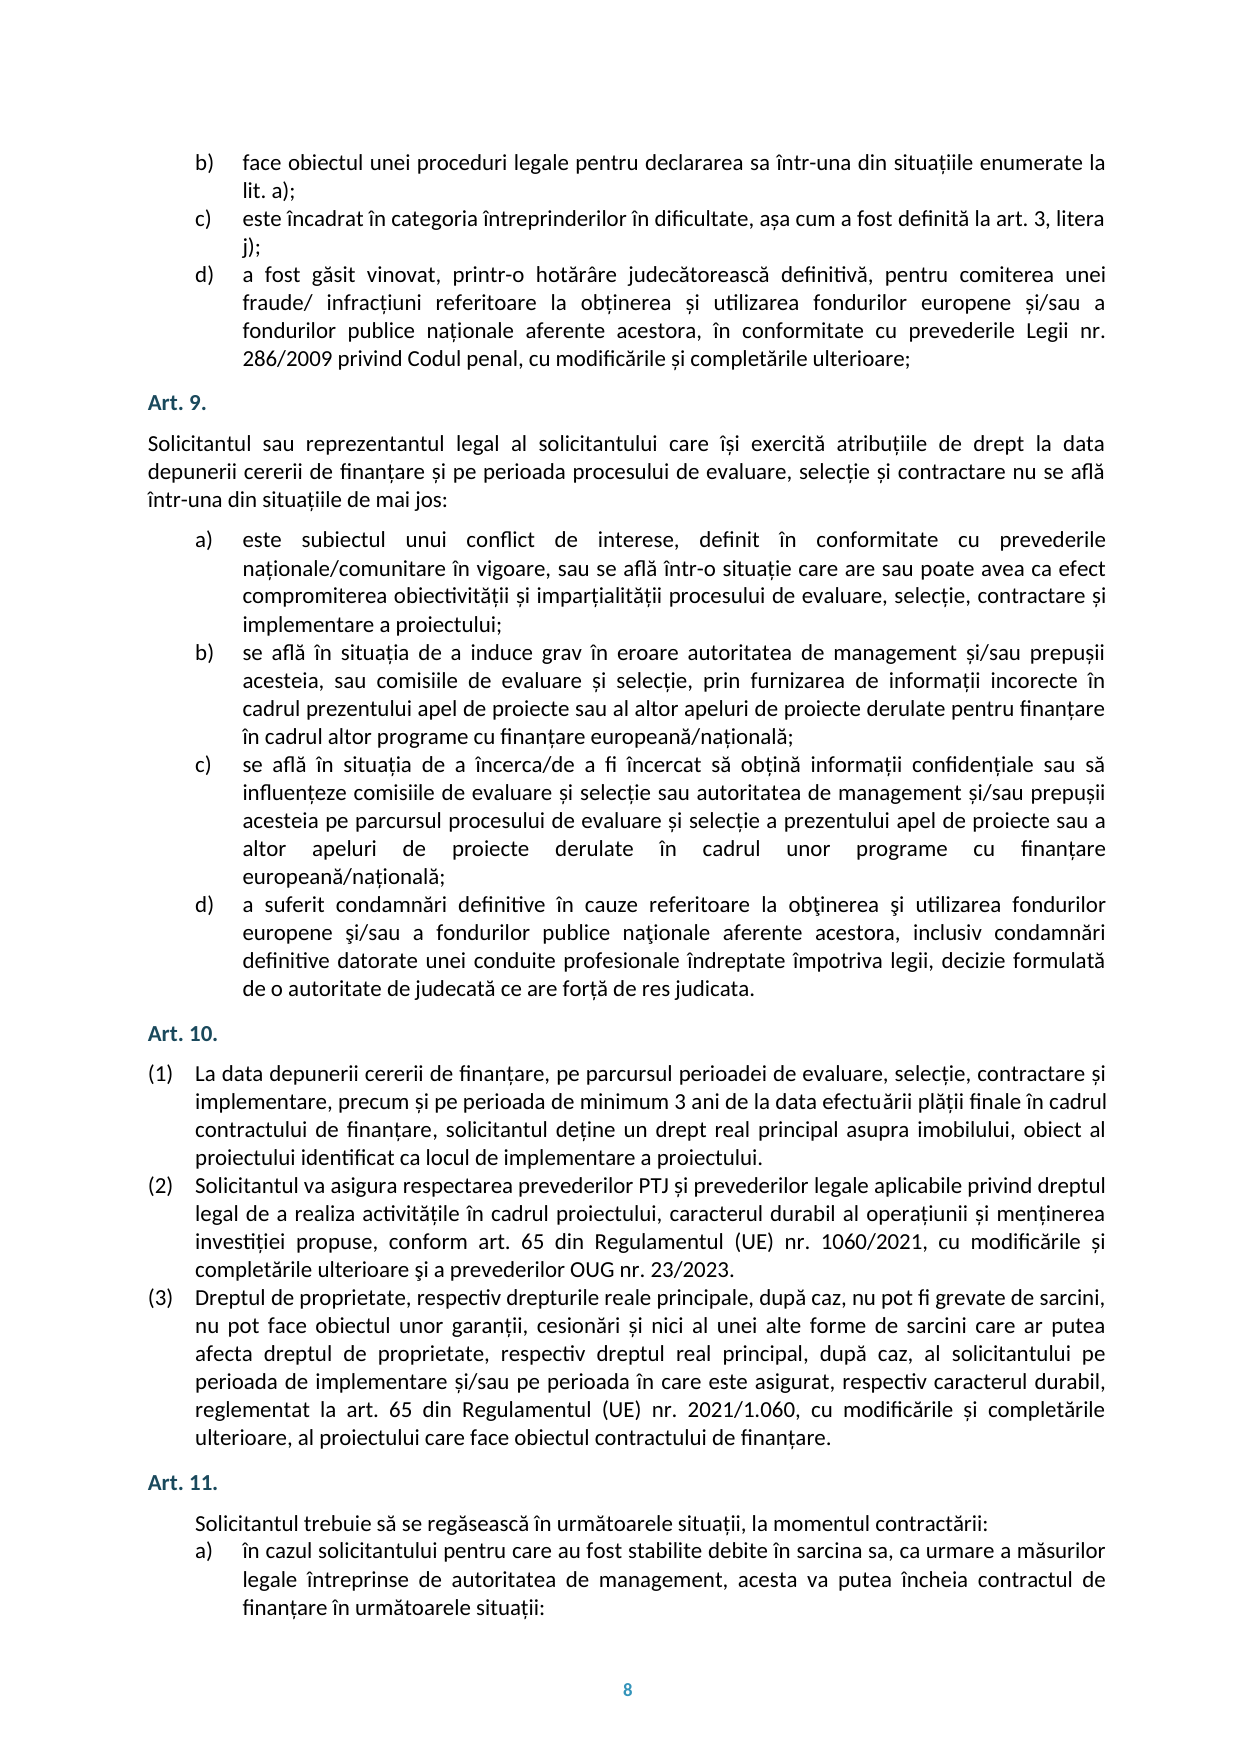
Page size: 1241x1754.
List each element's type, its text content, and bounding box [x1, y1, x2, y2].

list a suferit condamnări definitive în cauze referitoare la obţinerea şi utilizarea fondurilor europene şi/sau a fondurilor publice naţionale aferente acestora, inclusiv condamnări definitive datorate unei conduite profesionale îndreptate împotriva legii, decizie formulată de o autoritate de judecată ce are forță de res judicata. [195, 890, 1107, 1002]
list Solicitantul va asigura respectarea prevederilor PTJ și prevederilor legale aplicabile privind dreptul legal de a realiza activitățile în cadrul proiectului, caracterul durabil al operațiunii și menținerea investiției propuse, conform art. 65 din Regulamentul (UE) nr. 1060/2021, cu modificările și completările ulterioare şi a prevederilor OUG nr. 23/2023. [148, 1171, 1107, 1283]
list este încadrat în categoria întreprinderilor în dificultate, așa cum a fost definită la art. 3, litera j); [195, 204, 1107, 260]
list face obiectul unei proceduri legale pentru declararea sa într-una din situațiile enumerate la lit. a); [195, 148, 1107, 204]
subtitle Art. 9. [148, 388, 1107, 417]
list se află în situația de a induce grav în eroare autoritatea de management și/sau prepușii acesteia, sau comisiile de evaluare și selecție, prin furnizarea de informații incorecte în cadrul prezentului apel de proiecte sau al altor apeluri de proiecte derulate pentru finanțare în cadrul altor programe cu finanțare europeană/națională; [195, 638, 1107, 750]
list este subiectul unui conflict de interese, definit în conformitate cu prevederile naționale/comunitare în vigoare, sau se află într-o situație care are sau poate avea ca efect compromiterea obiectivității și imparțialității procesului de evaluare, selecție, contractare și implementare a proiectului; [195, 526, 1107, 638]
text Solicitantul sau reprezentantul legal al solicitantului care își exercită atribuțiile de drept la data depunerii cererii de finanțare și pe perioada procesului de evaluare, selecție și contractare nu se află într-una din situațiile de mai jos: [148, 429, 1107, 513]
subtitle Art. 11. [148, 1468, 1107, 1496]
list La data depunerii cererii de finanțare, pe parcursul perioadei de evaluare, selecție, contractare și implementare, precum și pe perioada de minimum 3 ani de la data efectuării plății finale în cadrul contractului de finanțare, solicitantul deține un drept real principal asupra imobilului, obiect al proiectului identificat ca locul de implementare a proiectului. [148, 1059, 1107, 1171]
list se află în situația de a încerca/de a fi încercat să obțină informații confidențiale sau să influențeze comisiile de evaluare și selecție sau autoritatea de management și/sau prepușii acesteia pe parcursul procesului de evaluare și selecție a prezentului apel de proiecte sau a altor apeluri de proiecte derulate în cadrul unor programe cu finanțare europeană/națională; [195, 750, 1107, 890]
subtitle Art. 10. [148, 1019, 1107, 1047]
list a fost găsit vinovat, printr-o hotărâre judecătorească definitivă, pentru comiterea unei fraude/ infracțiuni referitoare la obținerea și utilizarea fondurilor europene și/sau a fondurilor publice naționale aferente acestora, în conformitate cu prevederile Legii nr. 286/2009 privind Codul penal, cu modificările și completările ulterioare; [195, 260, 1107, 372]
list Solicitantul trebuie să se regăsească în următoarele situații, la momentul contractării: [195, 1509, 1107, 1537]
list în cazul solicitantului pentru care au fost stabilite debite în sarcina sa, ca urmare a măsurilor legale întreprinse de autoritatea de management, acesta va putea încheia contractul de finanțare în următoarele situații: [195, 1537, 1107, 1621]
list Dreptul de proprietate, respectiv drepturile reale principale, după caz, nu pot fi grevate de sarcini, nu pot face obiectul unor garanții, cesionări și nici al unei alte forme de sarcini care ar putea afecta dreptul de proprietate, respectiv dreptul real principal, după caz, al solicitantului pe perioada de implementare și/sau pe perioada în care este asigurat, respectiv caracterul durabil, reglementat la art. 65 din Regulamentul (UE) nr. 2021/1.060, cu modificările și completările ulterioare, al proiectului care face obiectul contractului de finanțare. [148, 1283, 1107, 1451]
